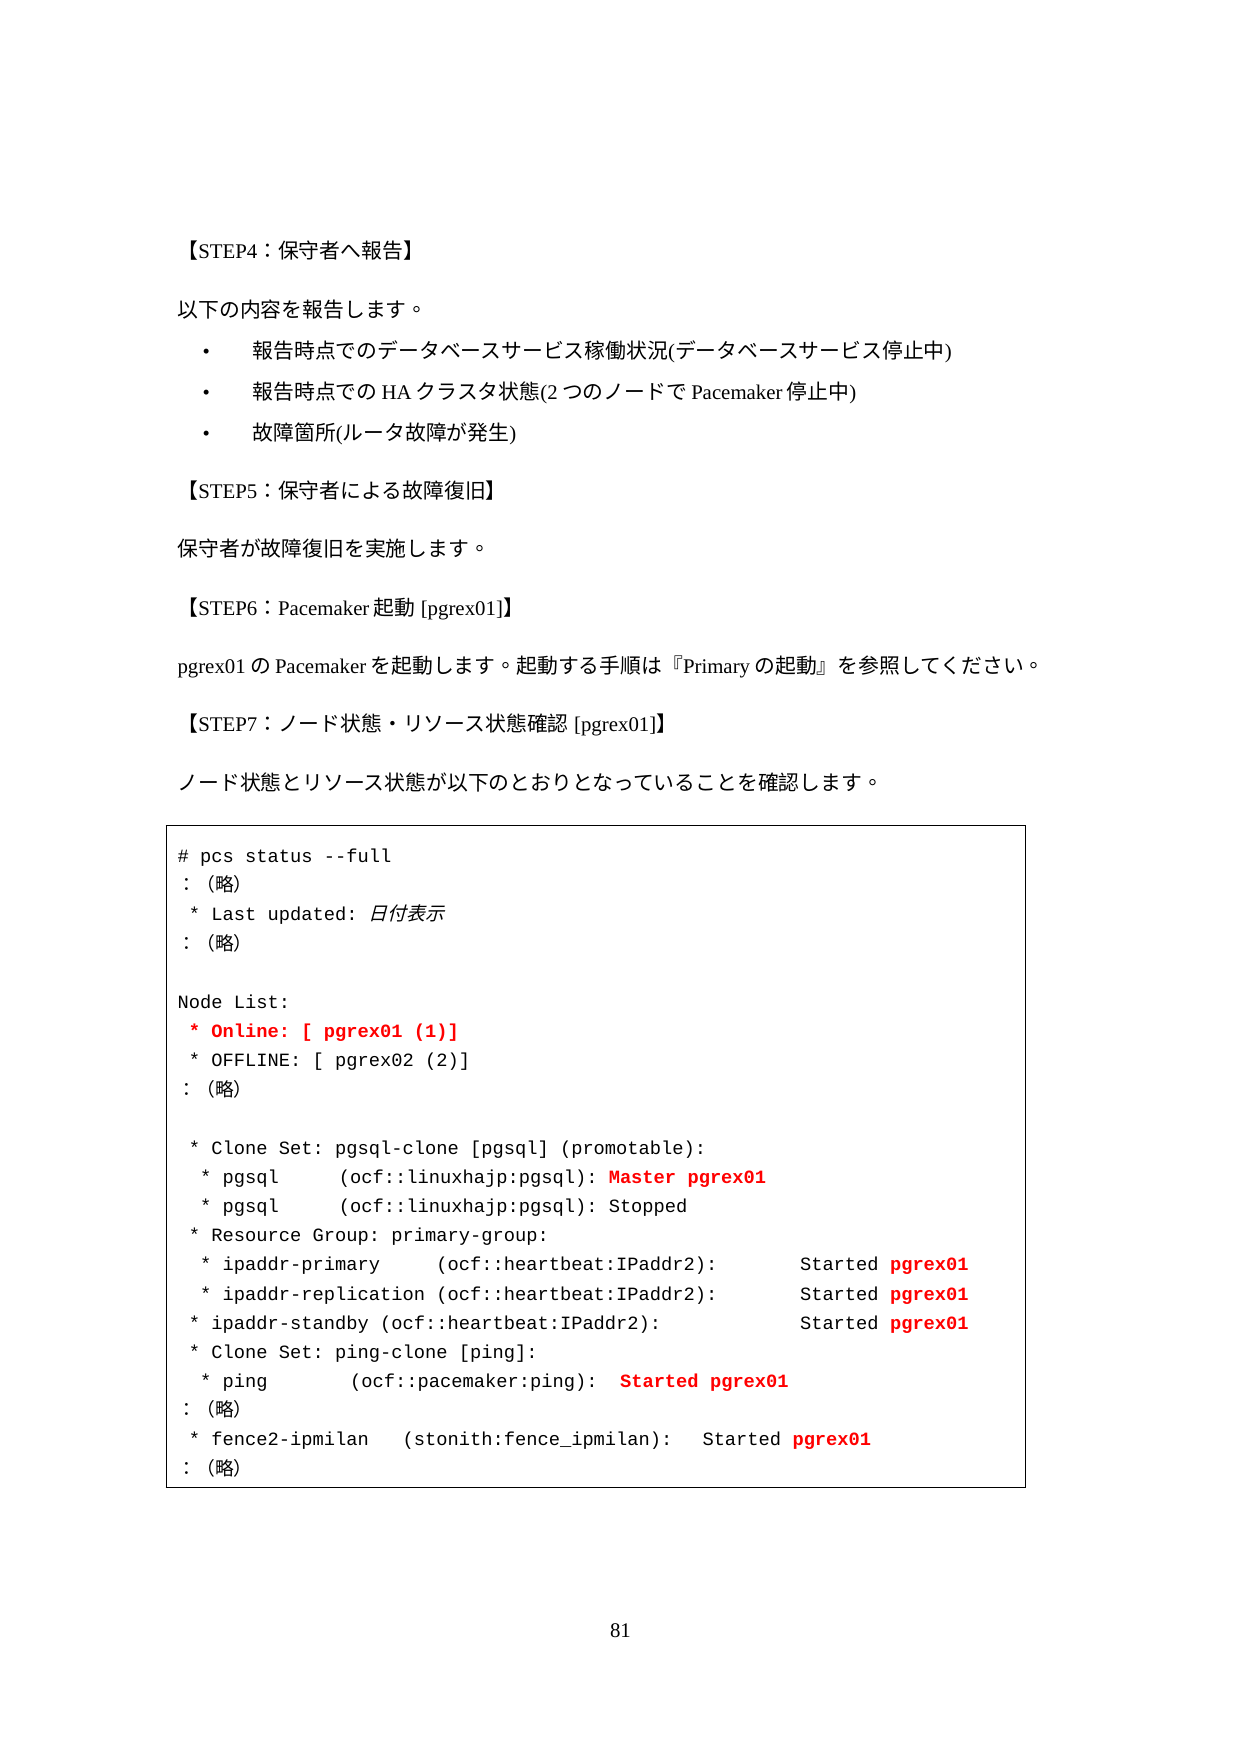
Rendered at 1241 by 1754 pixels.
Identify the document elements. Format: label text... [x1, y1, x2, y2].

text 【STEP4：保守者へ報告】 [177, 236, 1054, 265]
text 以下の内容を報告します。 [177, 294, 1054, 323]
list 報告時点でのデータベースサービス稼働状況(データベースサービス停止中) [202, 336, 1063, 364]
list 故障箇所(ルータ故障が発生) [202, 418, 1063, 446]
table_header # pcs status --full ：（略） * Last updated: 日付表示 ：（略） Node List: * Online: [ pgrex01 (1)] * OFFLINE: [ pgrex02 (2)] ：（略） * Clone Set: pgsql-clone [pgsql] (promotable): * pgsql (ocf::linuxhajp:pgsql): Master pgrex01 * pgsql (ocf::linuxhajp:pgsql): Stopped * Resource Group: primary-group: * ipaddr-primary (ocf::heartbeat:IPaddr2): Started pgrex01 * ipaddr-replication (ocf::heartbeat:IPaddr2): Started pgrex01 * ipaddr-standby (ocf::heartbeat:IPaddr2): Started pgrex01 * Clone Set: ping-clone [ping]: * ping (ocf::pacemaker:ping): Started pgrex01 ：（略） * fence2-ipmilan (stonith:fence_ipmilan): Started pgrex01 ：（略） [167, 826, 1025, 1487]
text 保守者が故障復旧を実施します。 [177, 534, 1054, 563]
text 【STEP5：保守者による故障復旧】 [177, 475, 1054, 504]
text pgrex01のPacemakerを起動します。起動する手順は『Primaryの起動』を参照してください。 [177, 650, 1054, 679]
list 報告時点でのHAクラスタ状態(2つのノードでPacemaker停止中) [202, 377, 1063, 405]
text ノード状態とリソース状態が以下のとおりとなっていることを確認します。 [177, 767, 1054, 796]
text 【STEP7：ノード状態・リソース状態確認 [pgrex01]】 [177, 709, 1054, 738]
text 【STEP6：Pacemaker起動 [pgrex01]】 [177, 592, 1054, 621]
